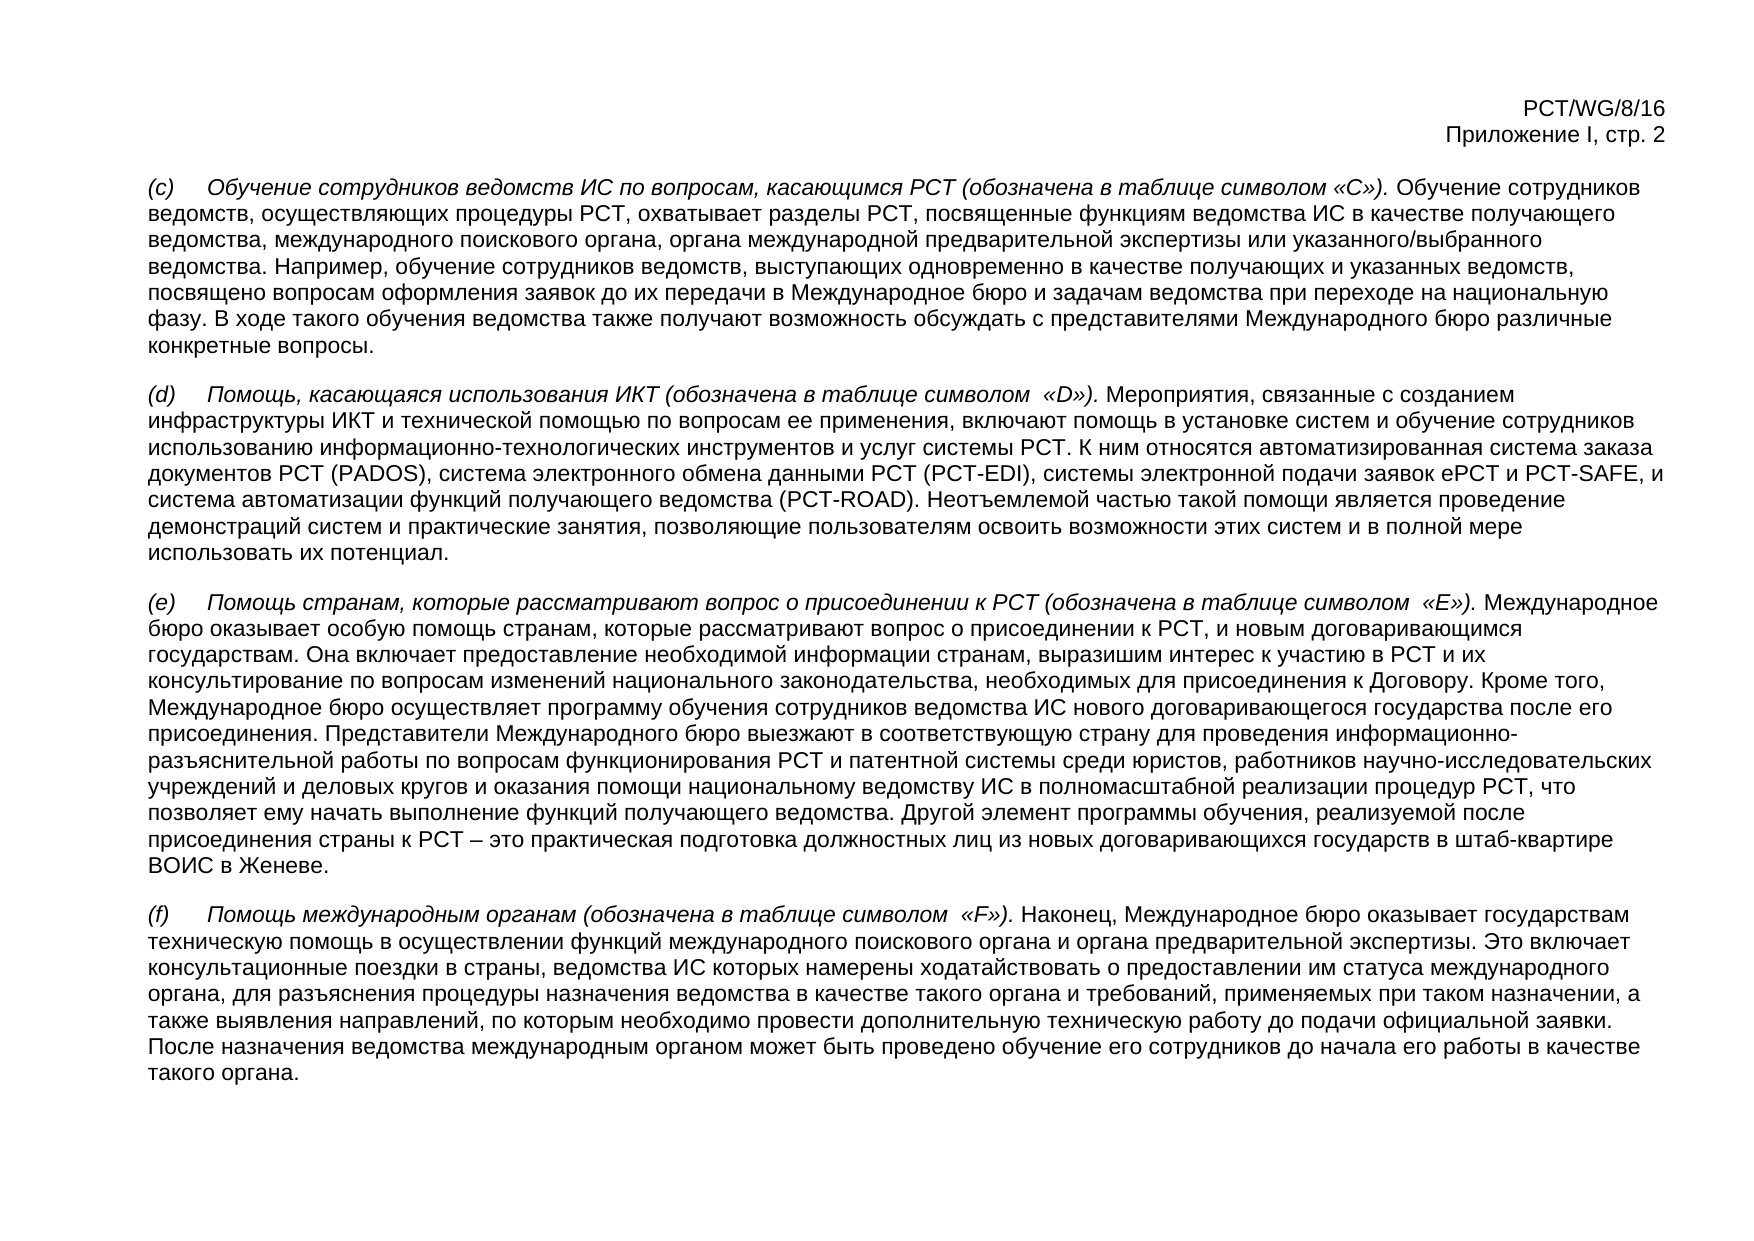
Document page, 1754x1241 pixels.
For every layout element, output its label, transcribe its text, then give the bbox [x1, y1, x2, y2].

list Помощь международным органам (обозначена в таблице символом «F»). Наконец, Международное бюро оказывает государствам техническую помощь в осуществлении функций международного поискового органа и органа предварительной экспертизы. Это включает консультационные поездки в страны, ведомства ИС которых намерены ходатайствовать о предоставлении им статуса международного органа, для разъяснения процедуры назначения ведомства в качестве такого органа и требований, применяемых при таком назначении, а также выявления направлений, по которым необходимо провести дополнительную техническую работу до подачи официальной заявки. После назначения ведомства международным органом может быть проведено обучение его сотрудников до начала его работы в качестве такого органа. [148, 901, 1665, 1086]
list Помощь странам, которые рассматривают вопрос о присоединении к РСТ (обозначена в таблице символом «Е»). Международное бюро оказывает особую помощь странам, которые рассматривают вопрос о присоединении к РСТ, и новым договаривающимся государствам. Она включает предоставление необходимой информации странам, выразишим интерес к участию в РСТ и их консультирование по вопросам изменений национального законодательства, необходимых для присоединения к Договору. Кроме того, Международное бюро осуществляет программу обучения сотрудников ведомства ИС нового договаривающегося государства после его присоединения. Представители Международного бюро выезжают в соответствующую страну для проведения информационно-разъяснительной работы по вопросам функционирования РСТ и патентной системы среди юристов, работников научно-исследовательских учреждений и деловых кругов и оказания помощи национальному ведомству ИС в полномасштабной реализации процедур РСТ, что позволяет ему начать выполнение функций получающего ведомства. Другой элемент программы обучения, реализуемой после присоединения страны к PCT – это практическая подготовка должностных лиц из новых договаривающихся государств в штаб-квартире ВОИС в Женеве. [148, 588, 1665, 878]
list Обучение сотрудников ведомств ИС по вопросам, касающимся PCT (обозначена в таблице символом «С»). Обучение сотрудников ведомств, осуществляющих процедуры РСТ, охватывает разделы РСТ, посвященные функциям ведомства ИС в качестве получающего ведомства, международного поискового органа, органа международной предварительной экспертизы или указанного/выбранного ведомства. Например, обучение сотрудников ведомств, выступающих одновременно в качестве получающих и указанных ведомств, посвящено вопросам оформления заявок до их передачи в Международное бюро и задачам ведомства при переходе на национальную фазу. В ходе такого обучения ведомства также получают возможность обсуждать с представителями Международного бюро различные конкретные вопросы. [148, 174, 1665, 358]
list Помощь, касающаяся использования ИКТ (обозначена в таблице символом «D»). Мероприятия, связанные с созданием инфраструктуры ИКТ и технической помощью по вопросам ее применения, включают помощь в установке систем и обучение сотрудников использованию информационно-технологических инструментов и услуг системы РСТ. К ним относятся автоматизированная система заказа документов РСТ (PADOS), система электронного обмена данными РСТ (PCT-EDI), системы электронной подачи заявок ePCT и PCT-SAFE, и система автоматизации функций получающего ведомства (PCT-ROAD). Неотъемлемой частью такой помощи является проведение демонстраций систем и практические занятия, позволяющие пользователям освоить возможности этих систем и в полной мере использовать их потенциал. [148, 381, 1665, 566]
